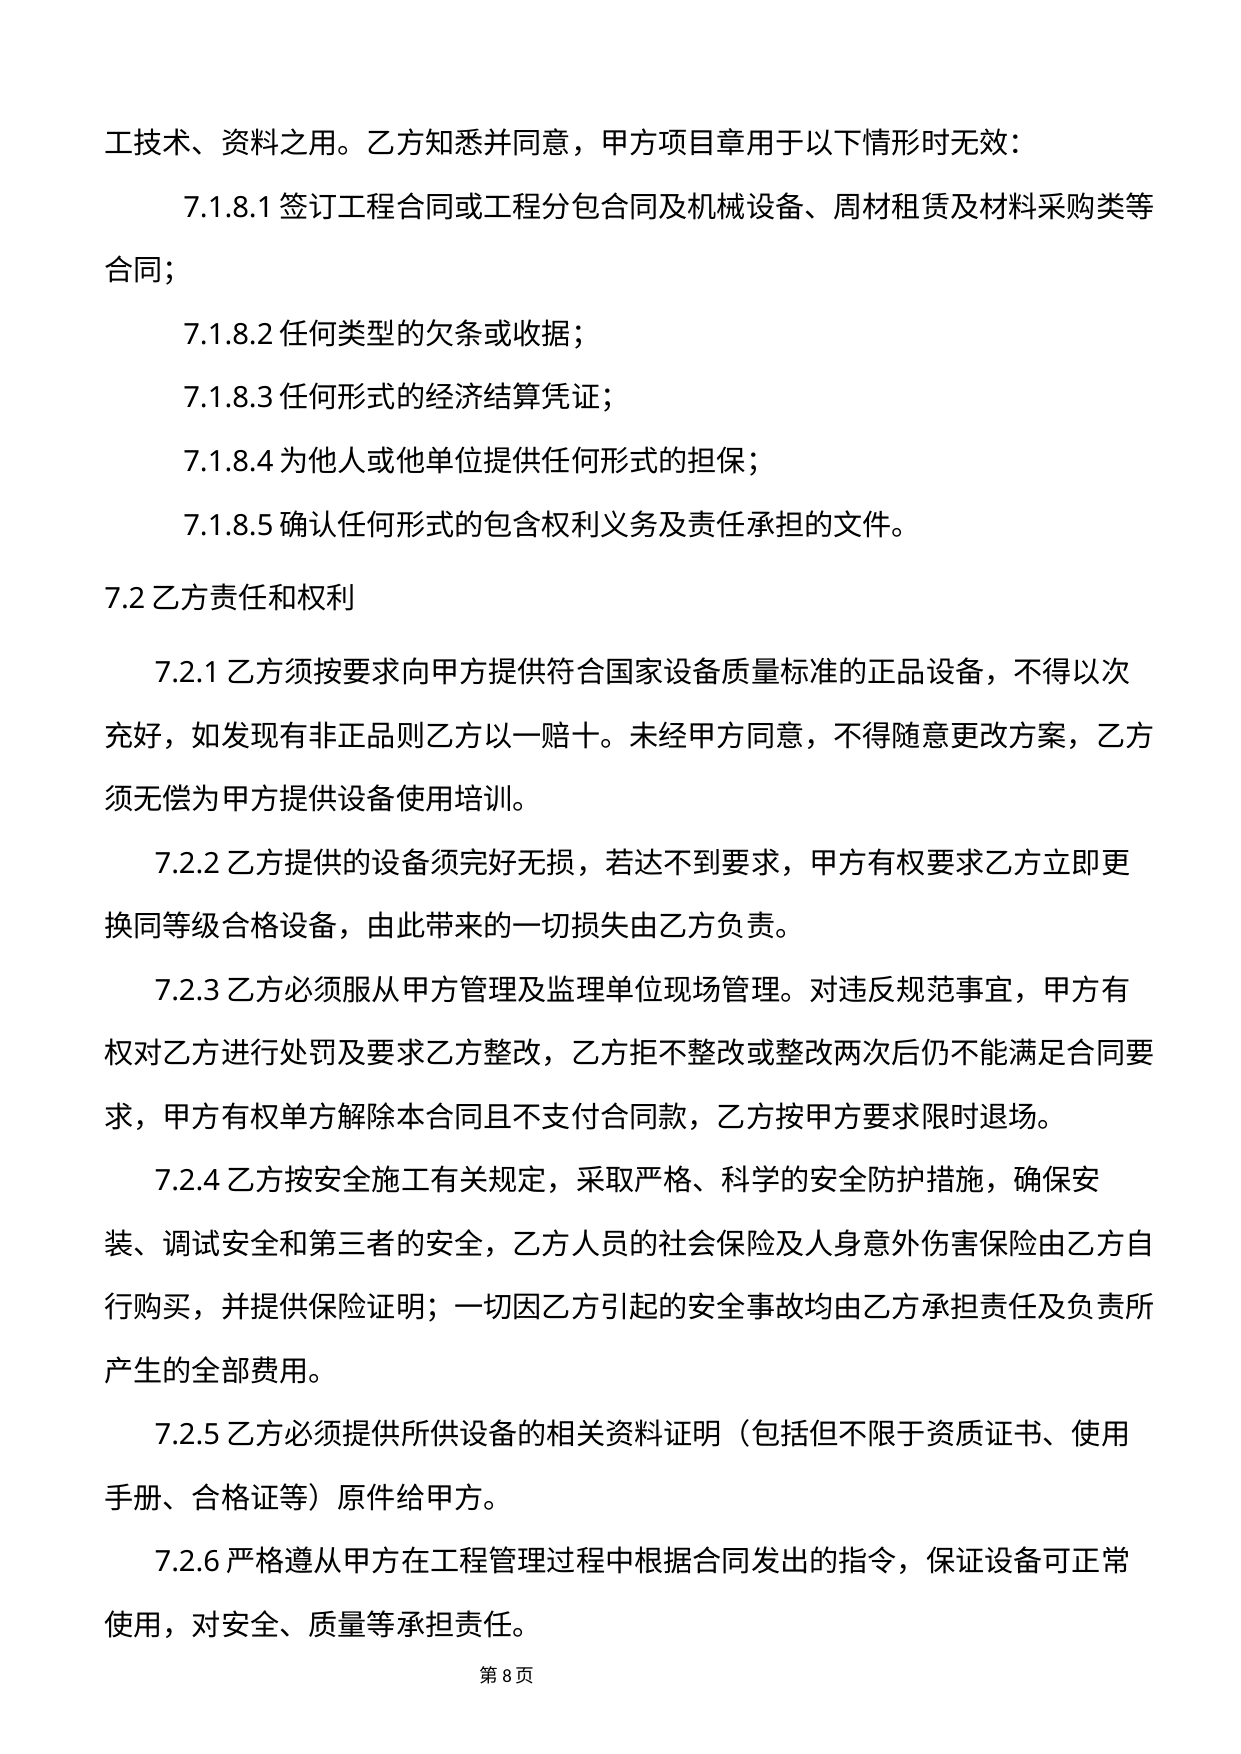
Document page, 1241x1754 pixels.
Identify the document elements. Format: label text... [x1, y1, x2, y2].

list 7.2.1乙方须按要求向甲方提供符合国家设备质量标准的正品设备，不得以次充好，如发现有非正品则乙方以一赔十。未经甲方同意，不得随意更改方案，乙方须无偿为甲方提供设备使用培训。 [104, 649, 1154, 818]
list 7.2.4乙方按安全施工有关规定，采取严格、科学的安全防护措施，确保安装、调试安全和第三者的安全，乙方人员的社会保险及人身意外伤害保险由乙方自行购买，并提供保险证明；一切因乙方引起的安全事故均由乙方承担责任及负责所产生的全部费用。 [104, 1157, 1154, 1389]
text 7.1.8.2任何类型的欠条或收据； [104, 310, 1154, 353]
list 7.2.6严格遵从甲方在工程管理过程中根据合同发出的指令，保证设备可正常使用，对安全、质量等承担责任。 [104, 1538, 1154, 1643]
text 7.1.8.3任何形式的经济结算凭证； [104, 374, 1154, 416]
list 7.2.2乙方提供的设备须完好无损，若达不到要求，甲方有权要求乙方立即更换同等级合格设备，由此带来的一切损失由乙方负责。 [104, 839, 1154, 945]
list 7.2.3乙方必须服从甲方管理及监理单位现场管理。对违反规范事宜，甲方有权对乙方进行处罚及要求乙方整改，乙方拒不整改或整改两次后仍不能满足合同要求，甲方有权单方解除本合同且不支付合同款，乙方按甲方要求限时退场。 [104, 966, 1154, 1136]
text 7.1.8.4为他人或他单位提供任何形式的担保； [104, 437, 1154, 480]
text 7.1.8.1签订工程合同或工程分包合同及机械设备、周材租赁及材料采购类等合同； [104, 183, 1154, 289]
list 7.2.5乙方必须提供所供设备的相关资料证明（包括但不限于资质证书、使用手册、合格证等）原件给甲方。 [104, 1411, 1154, 1516]
list 7.2乙方责任和权利 [104, 575, 1154, 617]
text 7.1.8.5确认任何形式的包含权利义务及责任承担的文件。 [104, 501, 1154, 543]
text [104, 120, 1154, 162]
